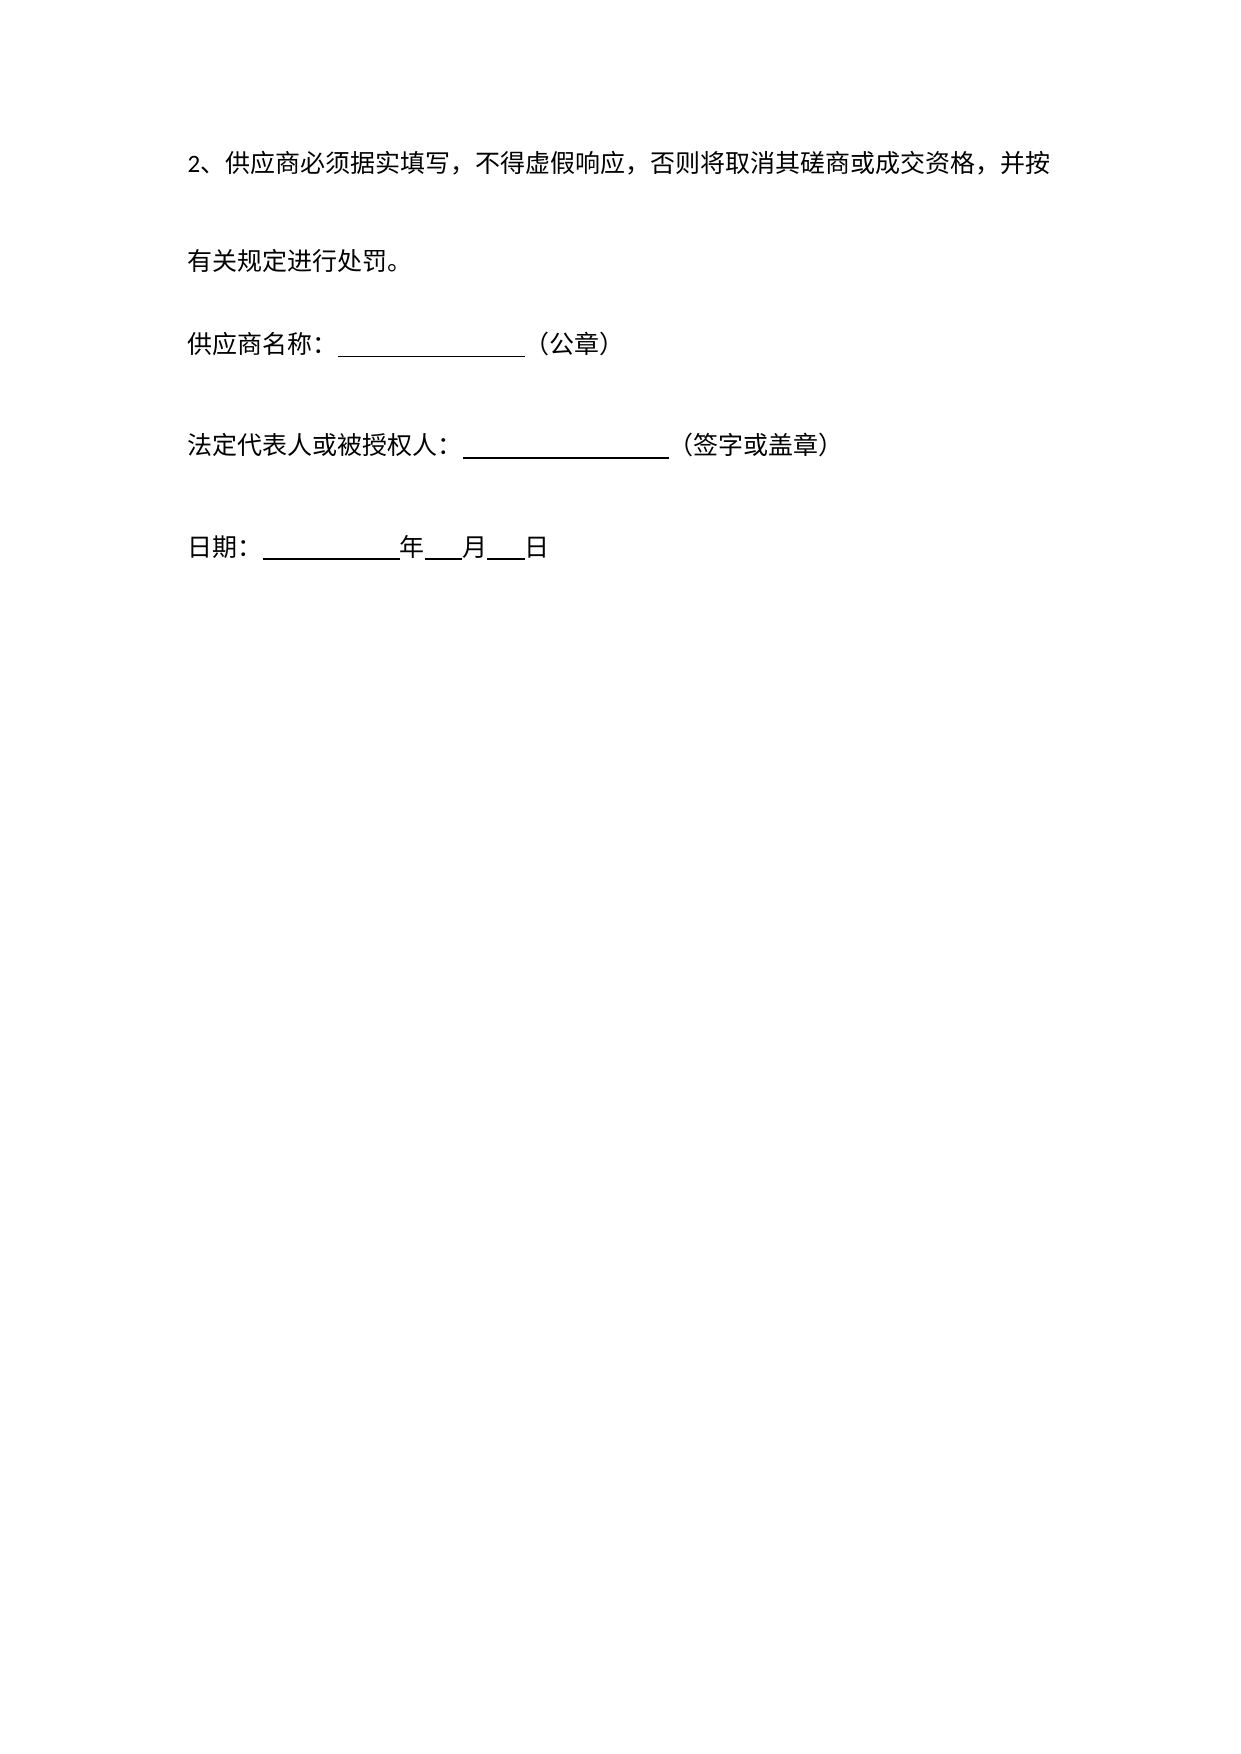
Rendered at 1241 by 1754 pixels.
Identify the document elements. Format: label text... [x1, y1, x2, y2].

text 供应商名称： （公章） [187, 310, 1053, 375]
text 法定代表人或被授权人： （签字或盖章） [187, 411, 1053, 476]
list 供应商必须据实填写，不得虚假响应，否则将取消其磋商或成交资格，并按有关规定进行处罚。 [187, 129, 1053, 292]
text 日期： 年 月 日 [187, 513, 1053, 578]
